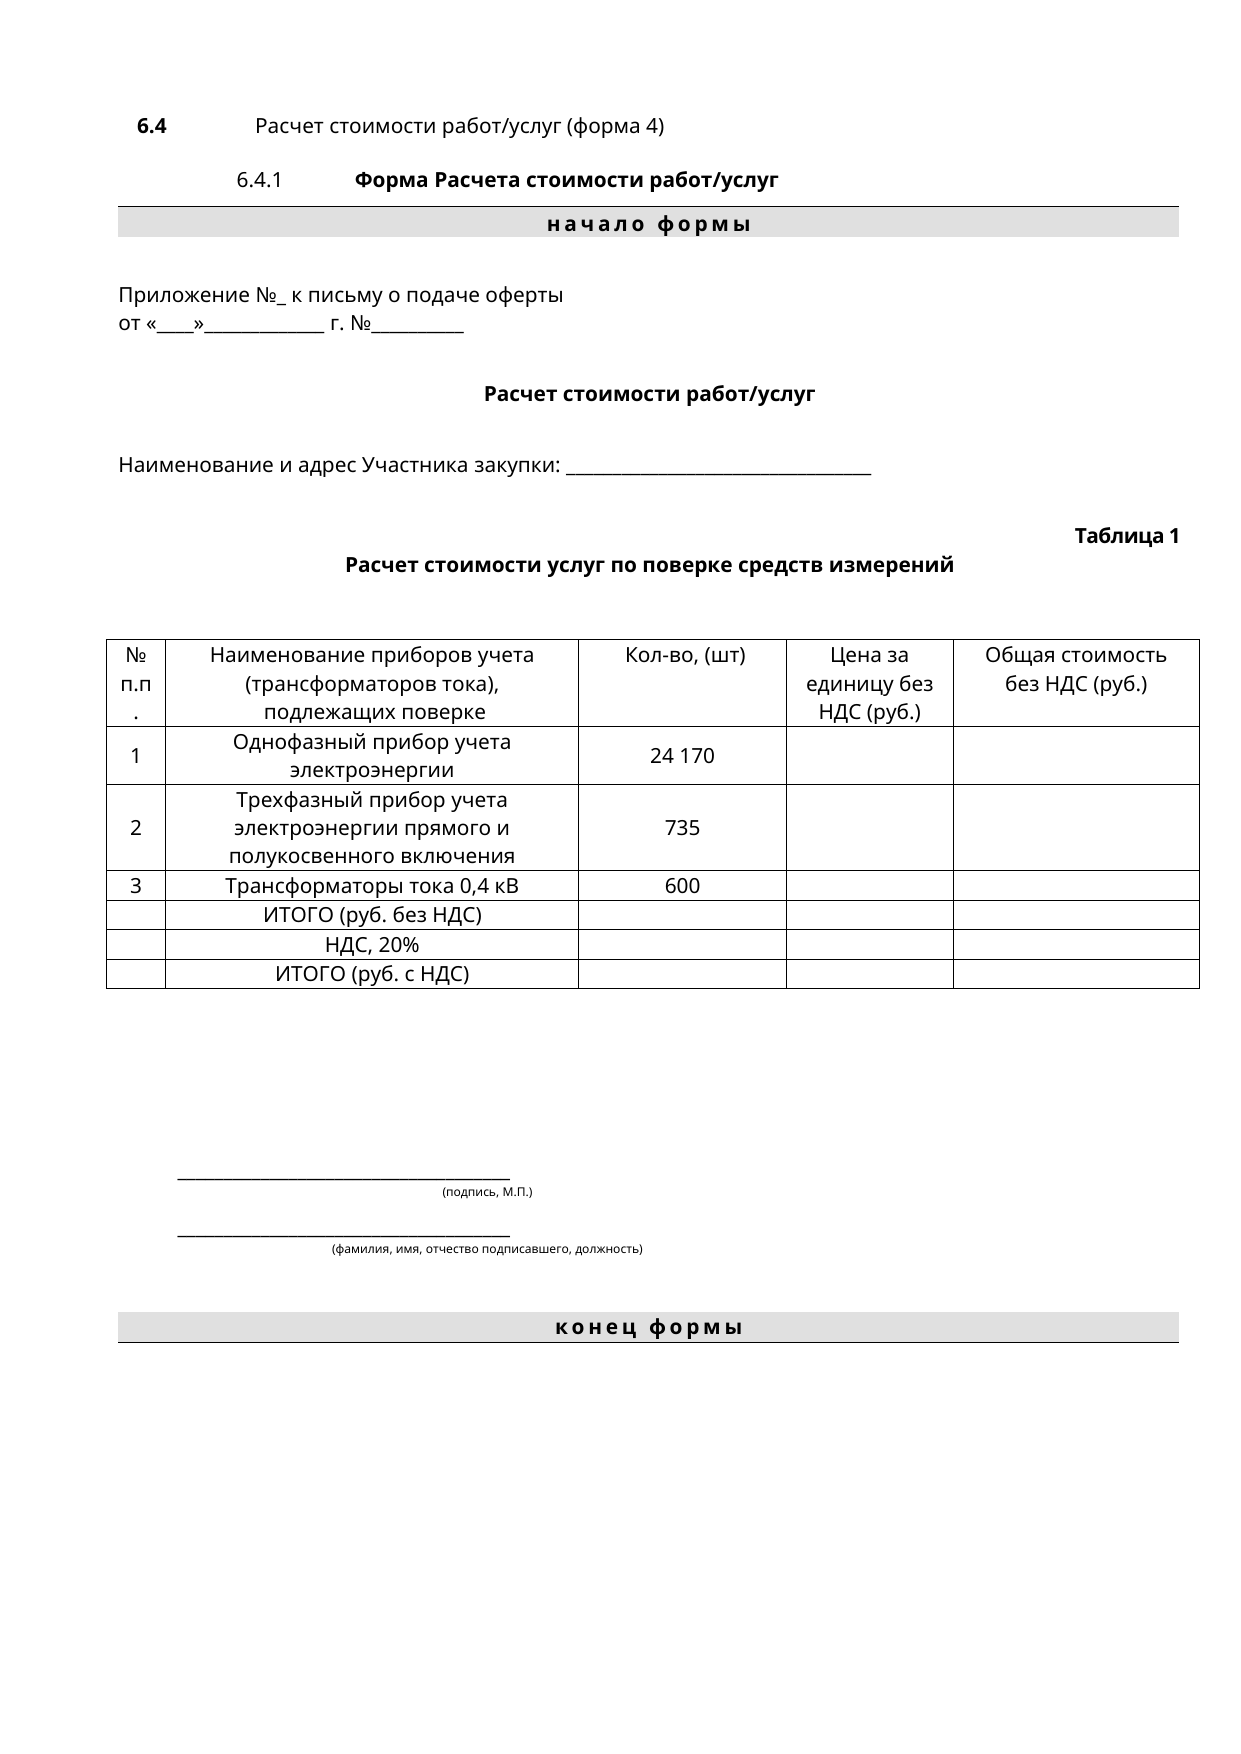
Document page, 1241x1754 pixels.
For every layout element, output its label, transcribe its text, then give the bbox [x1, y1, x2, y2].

table_cell [787, 960, 953, 988]
text Приложение №_ к письму о подаче оферты от «____»_____________ г. №__________ [118, 280, 1181, 337]
text ____________________________________ [118, 1212, 1181, 1241]
table_cell Трехфазный прибор учета электроэнергии прямого и полукосвенного включения [166, 785, 578, 870]
table_cell [954, 727, 1199, 784]
table_cell [579, 901, 786, 929]
text (подпись, М.П.) [118, 1184, 797, 1212]
table_cell 3 [107, 871, 165, 899]
table_cell ИТОГО (руб. без НДС) [166, 901, 578, 929]
table_cell [787, 930, 953, 958]
table_cell [107, 930, 165, 958]
table_cell 1 [107, 727, 165, 784]
table_cell [787, 727, 953, 784]
table_cell [107, 960, 165, 988]
table_header Кол-во, (шт) [579, 640, 786, 726]
table_cell Трансформаторы тока 0,4 кВ [166, 871, 578, 899]
table_cell [579, 960, 786, 988]
table_cell [787, 871, 953, 899]
table_cell [954, 930, 1199, 958]
subtitle Расчет стоимости работ/услуг (форма 4) [137, 111, 1181, 140]
list Форма Расчета стоимости работ/услуг [236, 165, 1181, 193]
table_cell [787, 901, 953, 929]
table_cell 24 170 [579, 727, 786, 784]
table_header Общая стоимость без НДС (руб.) [954, 640, 1199, 726]
table_cell 600 [579, 871, 786, 899]
table_cell [107, 901, 165, 929]
table_cell [954, 871, 1199, 899]
text Расчет стоимости работ/услуг [118, 379, 1181, 408]
text Расчет стоимости услуг по поверке средств измерений [118, 550, 1181, 578]
table_cell 2 [107, 785, 165, 870]
table_header № п.п. [107, 640, 165, 726]
table_cell НДС, 20% [166, 930, 578, 958]
table_cell ИТОГО (руб. с НДС) [166, 960, 578, 988]
text конец формы [118, 1312, 1179, 1342]
text (фамилия, имя, отчество подписавшего, должность) [118, 1241, 797, 1269]
table_header Цена за единицу без НДС (руб.) [787, 640, 953, 726]
table_header Наименование приборов учета (трансформаторов тока), подлежащих поверке [166, 640, 578, 726]
table_cell [954, 960, 1199, 988]
text Наименование и адрес Участника закупки: _________________________________ [118, 450, 1181, 479]
table_cell [954, 785, 1199, 870]
text ____________________________________ [118, 1156, 1181, 1184]
text начало формы [118, 207, 1179, 237]
table_cell [954, 901, 1199, 929]
table_cell Однофазный прибор учета электроэнергии [166, 727, 578, 784]
table_cell [579, 930, 786, 958]
table_cell 735 [579, 785, 786, 870]
table_cell [787, 785, 953, 870]
text Таблица 1 [118, 521, 1181, 550]
